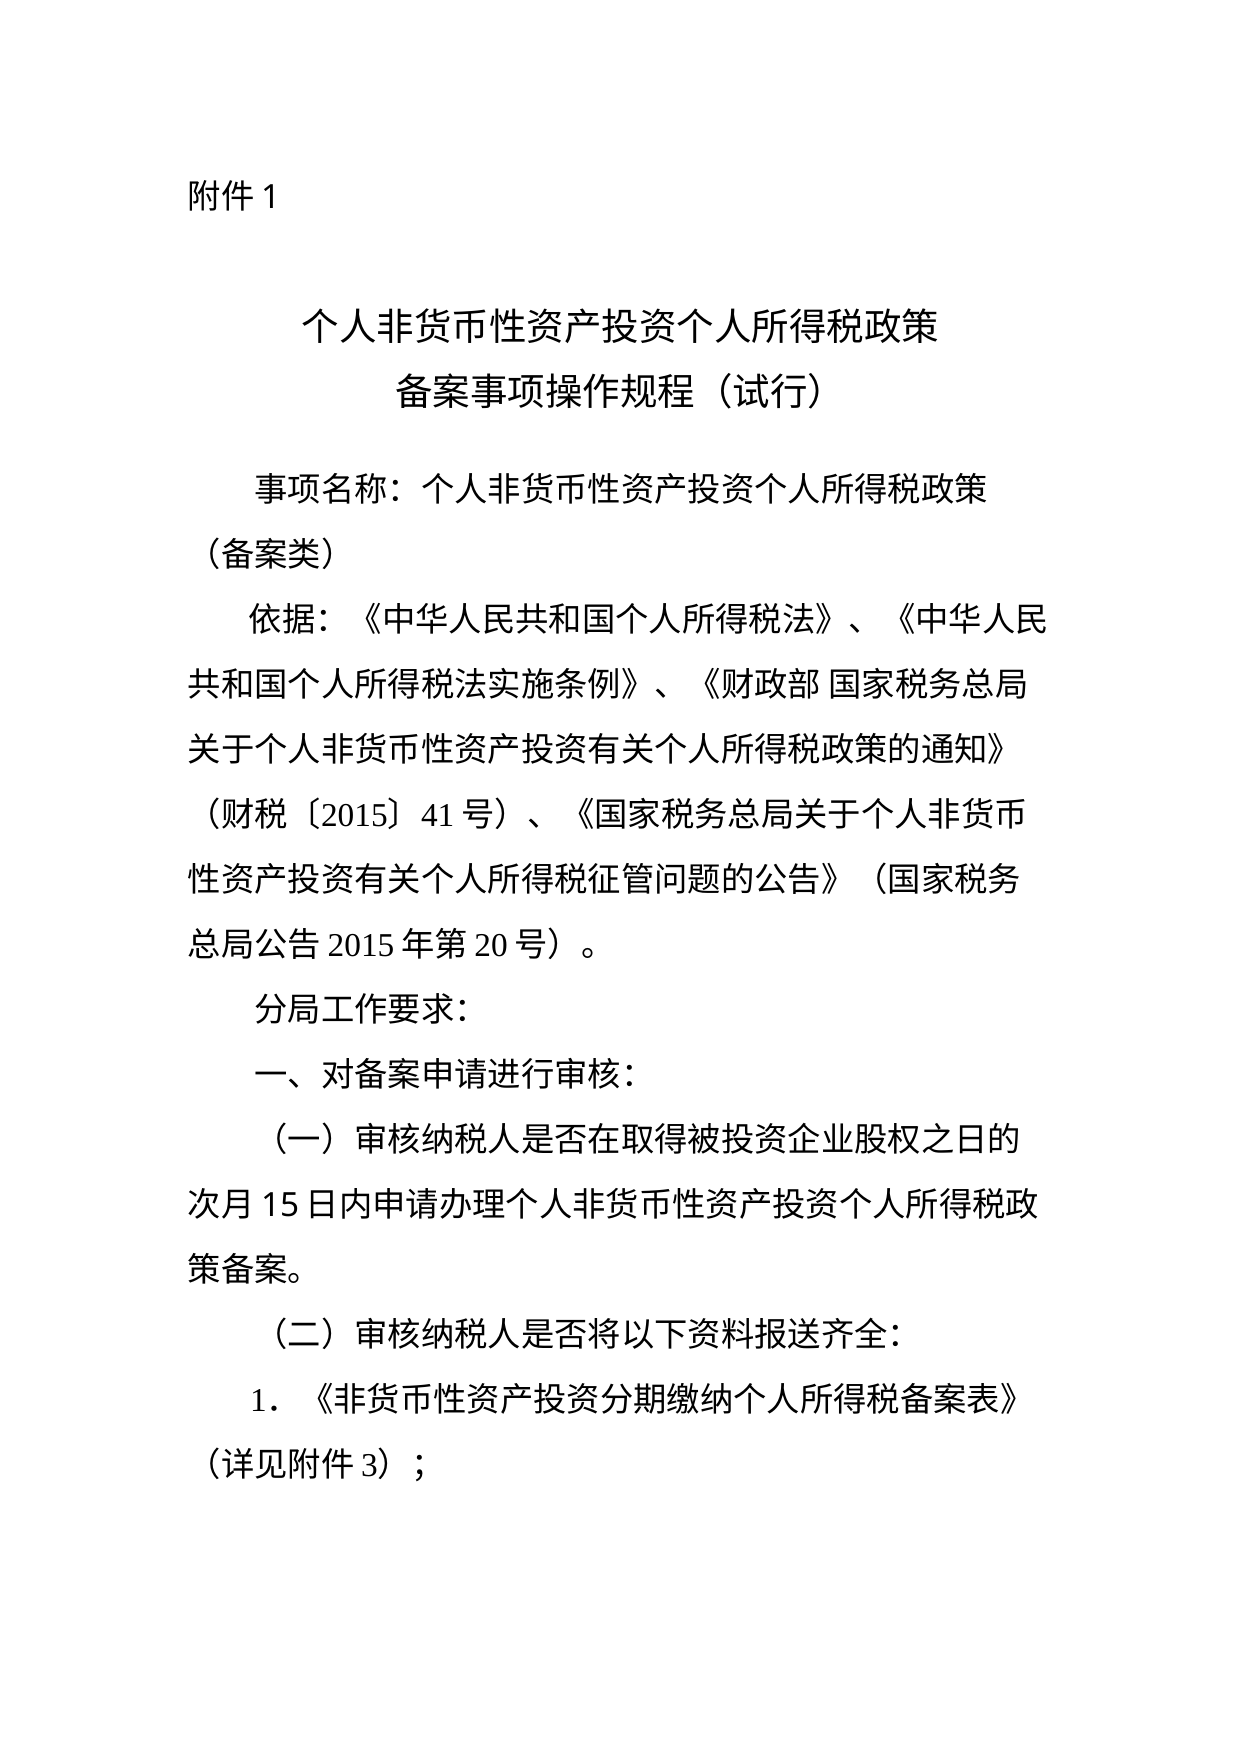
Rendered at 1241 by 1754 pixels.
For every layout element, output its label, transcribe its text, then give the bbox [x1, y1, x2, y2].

text 依据：《中华人民共和国个人所得税法》、《中华人民共和国个人所得税法实施条例》、《财政部 国家税务总局关于个人非货币性资产投资有关个人所得税政策的通知》（财税〔2015〕41号）、《国家税务总局关于个人非货币性资产投资有关个人所得税征管问题的公告》（国家税务总局公告2015年第20号）。 [187, 584, 1053, 974]
text 事项名称：个人非货币性资产投资个人所得税政策（备案类） [187, 454, 1053, 584]
text 个人非货币性资产投资个人所得税政策 [187, 292, 1053, 357]
text 1．《非货币性资产投资分期缴纳个人所得税备案表》（详见附件3）； [187, 1364, 1053, 1494]
text 分局工作要求： [187, 974, 1053, 1039]
text （一）审核纳税人是否在取得被投资企业股权之日的次月15日内申请办理个人非货币性资产投资个人所得税政策备案。 [187, 1104, 1053, 1299]
text 附件1 [187, 162, 1053, 227]
text 备案事项操作规程（试行） [187, 357, 1053, 422]
text （二）审核纳税人是否将以下资料报送齐全： [187, 1299, 1053, 1364]
text 一、对备案申请进行审核： [187, 1039, 1053, 1104]
